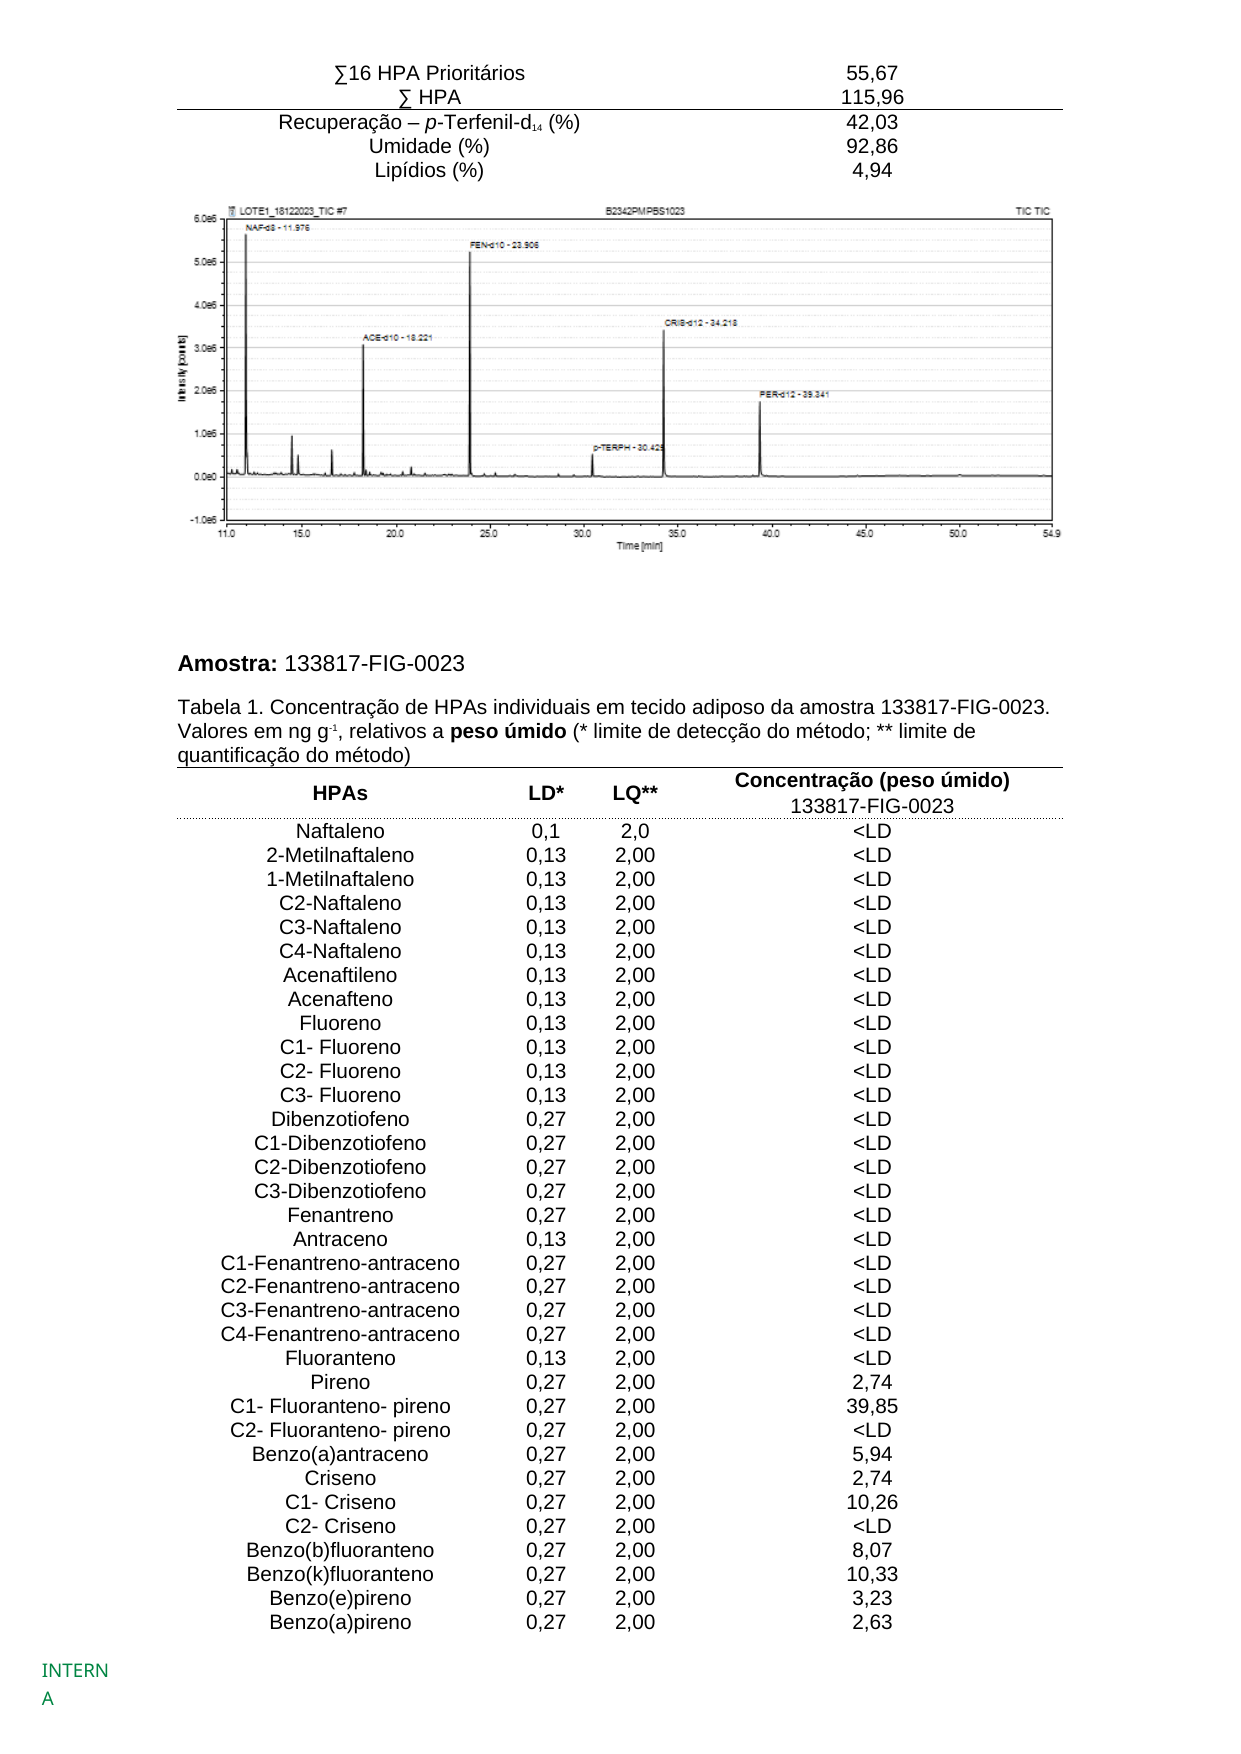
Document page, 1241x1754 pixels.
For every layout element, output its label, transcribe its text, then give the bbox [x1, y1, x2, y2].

table_cell 2,00 [589, 1490, 681, 1514]
table_cell 0,13 [503, 915, 589, 939]
table_cell <LD [681, 1203, 1063, 1226]
table_cell <LD [681, 987, 1063, 1011]
table_cell 2,00 [589, 1466, 681, 1490]
table_cell C3- Fluoreno [177, 1083, 503, 1107]
table_cell Benzo(a)antraceno [177, 1442, 503, 1466]
table_cell 4,94 [681, 158, 1063, 182]
table_cell 0,27 [503, 1155, 589, 1178]
table_cell Pireno [177, 1370, 503, 1394]
table_cell 2,00 [589, 867, 681, 891]
table_cell 0,13 [503, 939, 589, 963]
table_cell Fluoreno [177, 1011, 503, 1035]
table_cell Dibenzotiofeno [177, 1107, 503, 1131]
table_cell Recuperação – p-Terfenil-d14 (%) [177, 110, 681, 134]
table_cell 2,00 [589, 1346, 681, 1370]
table_cell <LD [681, 1322, 1063, 1346]
text Tabela 1. Concentração de HPAs individuais em tecido adiposo da amostra 133817-FIG-0023. Valores em ng g-1, relativos a peso úmido (* limite de detecção do método; ** limite de quantificação do método) [177, 694, 1063, 766]
table_cell Naftaleno [177, 818, 503, 843]
table_cell <LD [681, 1514, 1063, 1538]
table_cell 0,27 [503, 1610, 589, 1634]
table_cell 2,00 [589, 1203, 681, 1226]
table_cell ∑ HPA [177, 85, 681, 109]
table_cell 0,27 [503, 1370, 589, 1394]
table_cell 2,00 [589, 1250, 681, 1274]
table_cell <LD [681, 1035, 1063, 1059]
table_cell 0,13 [503, 843, 589, 867]
table_cell 115,96 [681, 85, 1063, 109]
table_cell 0,27 [503, 1490, 589, 1514]
table_cell 2,74 [681, 1370, 1063, 1394]
table_cell 0,13 [503, 1346, 589, 1370]
table_cell 55,67 [681, 59, 1063, 85]
table_cell Benzo(k)fluoranteno [177, 1562, 503, 1586]
table_cell 2,00 [589, 843, 681, 867]
table_cell 10,26 [681, 1490, 1063, 1514]
table_cell 0,27 [503, 1274, 589, 1298]
table_cell C2- Fluoranteno- pireno [177, 1418, 503, 1442]
table_header LD* [503, 768, 589, 817]
table_cell 0,13 [503, 867, 589, 891]
table_cell 2-Metilnaftaleno [177, 843, 503, 867]
table_cell C1- Fluoranteno- pireno [177, 1394, 503, 1418]
table_cell 0,27 [503, 1466, 589, 1490]
table_cell C2- Criseno [177, 1514, 503, 1538]
table_cell <LD [681, 843, 1063, 867]
table_cell 2,00 [589, 1586, 681, 1610]
table_cell <LD [681, 867, 1063, 891]
table_cell Criseno [177, 1466, 503, 1490]
table_cell <LD [681, 915, 1063, 939]
table_cell 2,74 [681, 1466, 1063, 1490]
table_cell <LD [681, 1059, 1063, 1083]
table_cell <LD [681, 818, 1063, 843]
table_header Concentração (peso úmido) [681, 768, 1063, 792]
table_cell Antraceno [177, 1226, 503, 1250]
table_cell C1-Dibenzotiofeno [177, 1131, 503, 1154]
table_cell 2,00 [589, 1035, 681, 1059]
table_cell 92,86 [681, 134, 1063, 158]
table_cell <LD [681, 891, 1063, 915]
table_cell C1- Criseno [177, 1490, 503, 1514]
table_cell 0,27 [503, 1131, 589, 1154]
table_cell 8,07 [681, 1538, 1063, 1562]
table_cell 2,00 [589, 1610, 681, 1634]
table_cell C3-Fenantreno-antraceno [177, 1298, 503, 1322]
table_cell 2,00 [589, 891, 681, 915]
table_cell 0,27 [503, 1107, 589, 1131]
table_cell 2,00 [589, 1538, 681, 1562]
table_cell 0,13 [503, 1226, 589, 1250]
picture [177, 206, 1063, 552]
table_cell C2-Dibenzotiofeno [177, 1155, 503, 1178]
table_cell <LD [681, 1107, 1063, 1131]
table_cell Benzo(b)fluoranteno [177, 1538, 503, 1562]
table_cell 2,00 [589, 1370, 681, 1394]
table_cell 2,00 [589, 1011, 681, 1035]
table_cell 2,00 [589, 1226, 681, 1250]
table_cell 3,23 [681, 1586, 1063, 1610]
table_cell <LD [681, 1298, 1063, 1322]
table_cell ∑16 HPA Prioritários [177, 59, 681, 85]
table_cell Acenafteno [177, 987, 503, 1011]
table_cell 0,13 [503, 1059, 589, 1083]
table_cell Umidade (%) [177, 134, 681, 158]
table_cell 5,94 [681, 1442, 1063, 1466]
table_cell 0,27 [503, 1586, 589, 1610]
table_cell 0,27 [503, 1250, 589, 1274]
table_cell Fenantreno [177, 1203, 503, 1226]
table_cell C2-Fenantreno-antraceno [177, 1274, 503, 1298]
table_cell 133817-FIG-0023 [681, 792, 1063, 817]
text Amostra: 133817-FIG-0023 [177, 649, 1063, 676]
table_cell 2,00 [589, 1155, 681, 1178]
table_cell 2,00 [589, 1274, 681, 1298]
table_cell C1-Fenantreno-antraceno [177, 1250, 503, 1274]
table_cell 2,00 [589, 939, 681, 963]
table_cell Lipídios (%) [177, 158, 681, 182]
table_cell 0,1 [503, 818, 589, 843]
table_cell C1- Fluoreno [177, 1035, 503, 1059]
table_cell 2,00 [589, 1418, 681, 1442]
table_cell 2,00 [589, 1514, 681, 1538]
table_cell 0,27 [503, 1322, 589, 1346]
table_cell 0,13 [503, 963, 589, 987]
table_cell 39,85 [681, 1394, 1063, 1418]
table_cell 0,13 [503, 987, 589, 1011]
table_cell <LD [681, 1179, 1063, 1202]
table_cell <LD [681, 939, 1063, 963]
table_cell <LD [681, 1155, 1063, 1178]
table_cell 0,27 [503, 1418, 589, 1442]
table_cell 2,00 [589, 1562, 681, 1586]
table_cell 0,13 [503, 1035, 589, 1059]
table_cell 2,00 [589, 1442, 681, 1466]
table_cell <LD [681, 1226, 1063, 1250]
table_cell <LD [681, 1274, 1063, 1298]
table_cell C4-Naftaleno [177, 939, 503, 963]
table_cell <LD [681, 1083, 1063, 1107]
table_cell 2,00 [589, 1107, 681, 1131]
table_cell 2,63 [681, 1610, 1063, 1634]
table_cell 2,00 [589, 1394, 681, 1418]
table_cell 0,27 [503, 1298, 589, 1322]
table_cell C4-Fenantreno-antraceno [177, 1322, 503, 1346]
table_cell 1-Metilnaftaleno [177, 867, 503, 891]
table_cell 2,00 [589, 987, 681, 1011]
table_cell <LD [681, 1250, 1063, 1274]
table_cell 0,27 [503, 1179, 589, 1202]
table_cell Fluoranteno [177, 1346, 503, 1370]
table_cell 0,27 [503, 1562, 589, 1586]
table_cell <LD [681, 1418, 1063, 1442]
table_cell C3-Naftaleno [177, 915, 503, 939]
table_cell 2,00 [589, 1059, 681, 1083]
table_cell Acenaftileno [177, 963, 503, 987]
table_cell 0,27 [503, 1203, 589, 1226]
table_cell 0,27 [503, 1394, 589, 1418]
table_cell 0,27 [503, 1538, 589, 1562]
table_cell 0,27 [503, 1514, 589, 1538]
table_cell C2-Naftaleno [177, 891, 503, 915]
table_cell 10,33 [681, 1562, 1063, 1586]
table_cell <LD [681, 1346, 1063, 1370]
table_cell 0,13 [503, 891, 589, 915]
table_cell Benzo(e)pireno [177, 1586, 503, 1610]
table_header LQ** [589, 768, 681, 817]
table_cell 2,00 [589, 915, 681, 939]
table_cell 2,00 [589, 1131, 681, 1154]
table_cell C3-Dibenzotiofeno [177, 1179, 503, 1202]
table_header HPAs [177, 768, 503, 817]
table_cell <LD [681, 963, 1063, 987]
table_cell <LD [681, 1131, 1063, 1154]
table_cell 0,13 [503, 1011, 589, 1035]
table_cell <LD [681, 1011, 1063, 1035]
table_cell Benzo(a)pireno [177, 1610, 503, 1634]
table_cell 2,00 [589, 963, 681, 987]
table_cell 42,03 [681, 110, 1063, 134]
table_cell 2,0 [589, 818, 681, 843]
table_cell 0,27 [503, 1442, 589, 1466]
table_cell 0,13 [503, 1083, 589, 1107]
table_cell 2,00 [589, 1322, 681, 1346]
table_cell 2,00 [589, 1298, 681, 1322]
table_cell 2,00 [589, 1083, 681, 1107]
table_cell 2,00 [589, 1179, 681, 1202]
table_cell C2- Fluoreno [177, 1059, 503, 1083]
